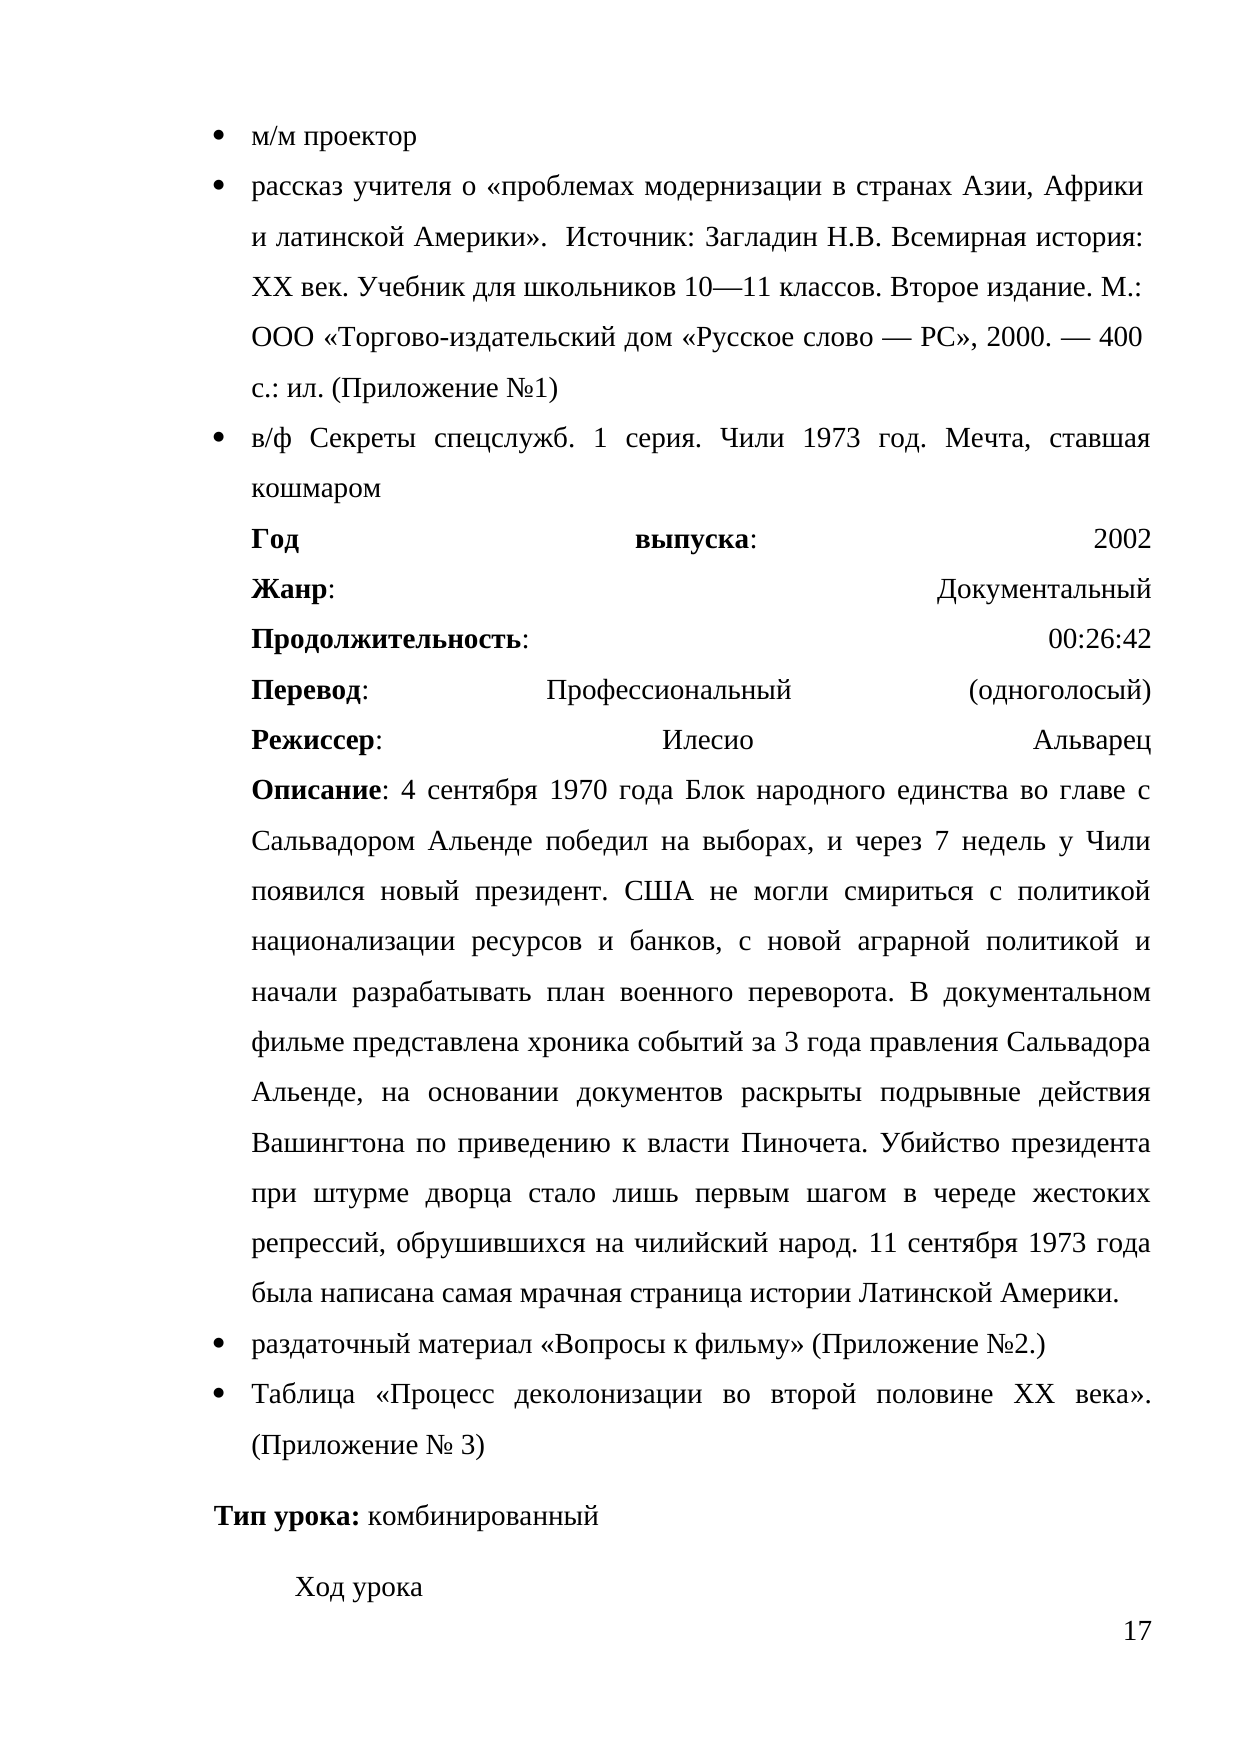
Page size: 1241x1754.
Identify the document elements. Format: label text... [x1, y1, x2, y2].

list Таблица «Процесс деколонизации во второй половине ХХ века». (Приложение № 3) [213, 1376, 1152, 1460]
list рассказ учителя о «проблемах модернизации в странах Азии, Африки и латинской Америки». Источник: Загладин Н.В. Всемирная история: XX век. Учебник для школьников 10—11 классов. Второе издание. М.: ООО «Торгово-издательский дом «Русское слово — PC», 2000. — 400 с.: ил. (Приложение №1) [213, 168, 1144, 403]
list в/ф Секреты спецслужб. 1 серия. Чили 1973 год. Мечта, ставшая кошмаром Год выпуска: 2002 Жанр: Документальный Продолжительность: 00:26:42 Перевод: Профессиональный (одноголосый) Режиссер: Илесио Альварец Описание: 4 сентября 1970 года Блок народного единства во главе с Сальвадором Альенде победил на выборах, и через 7 недель у Чили появился новый президент. США не могли смириться с политикой национализации ресурсов и банков, с новой аграрной политикой и начали разрабатывать план военного переворота. В документальном фильме представлена хроника событий за 3 года правления Сальвадора Альенде, на основании документов раскрыты подрывные действия Вашингтона по приведению к власти Пиночета. Убийство президента при штурме дворца стало лишь первым шагом в череде жестоких репрессий, обрушившихся на чилийский народ. 11 сентября 1973 года была написана самая мрачная страница истории Латинской Америки. [213, 420, 1152, 1309]
list Ход урока [294, 1569, 1152, 1603]
text Тип урока: комбинированный [213, 1498, 1152, 1531]
list м/м проектор [213, 118, 1152, 152]
list раздаточный материал «Вопросы к фильму» (Приложение №2.) [213, 1326, 1152, 1359]
